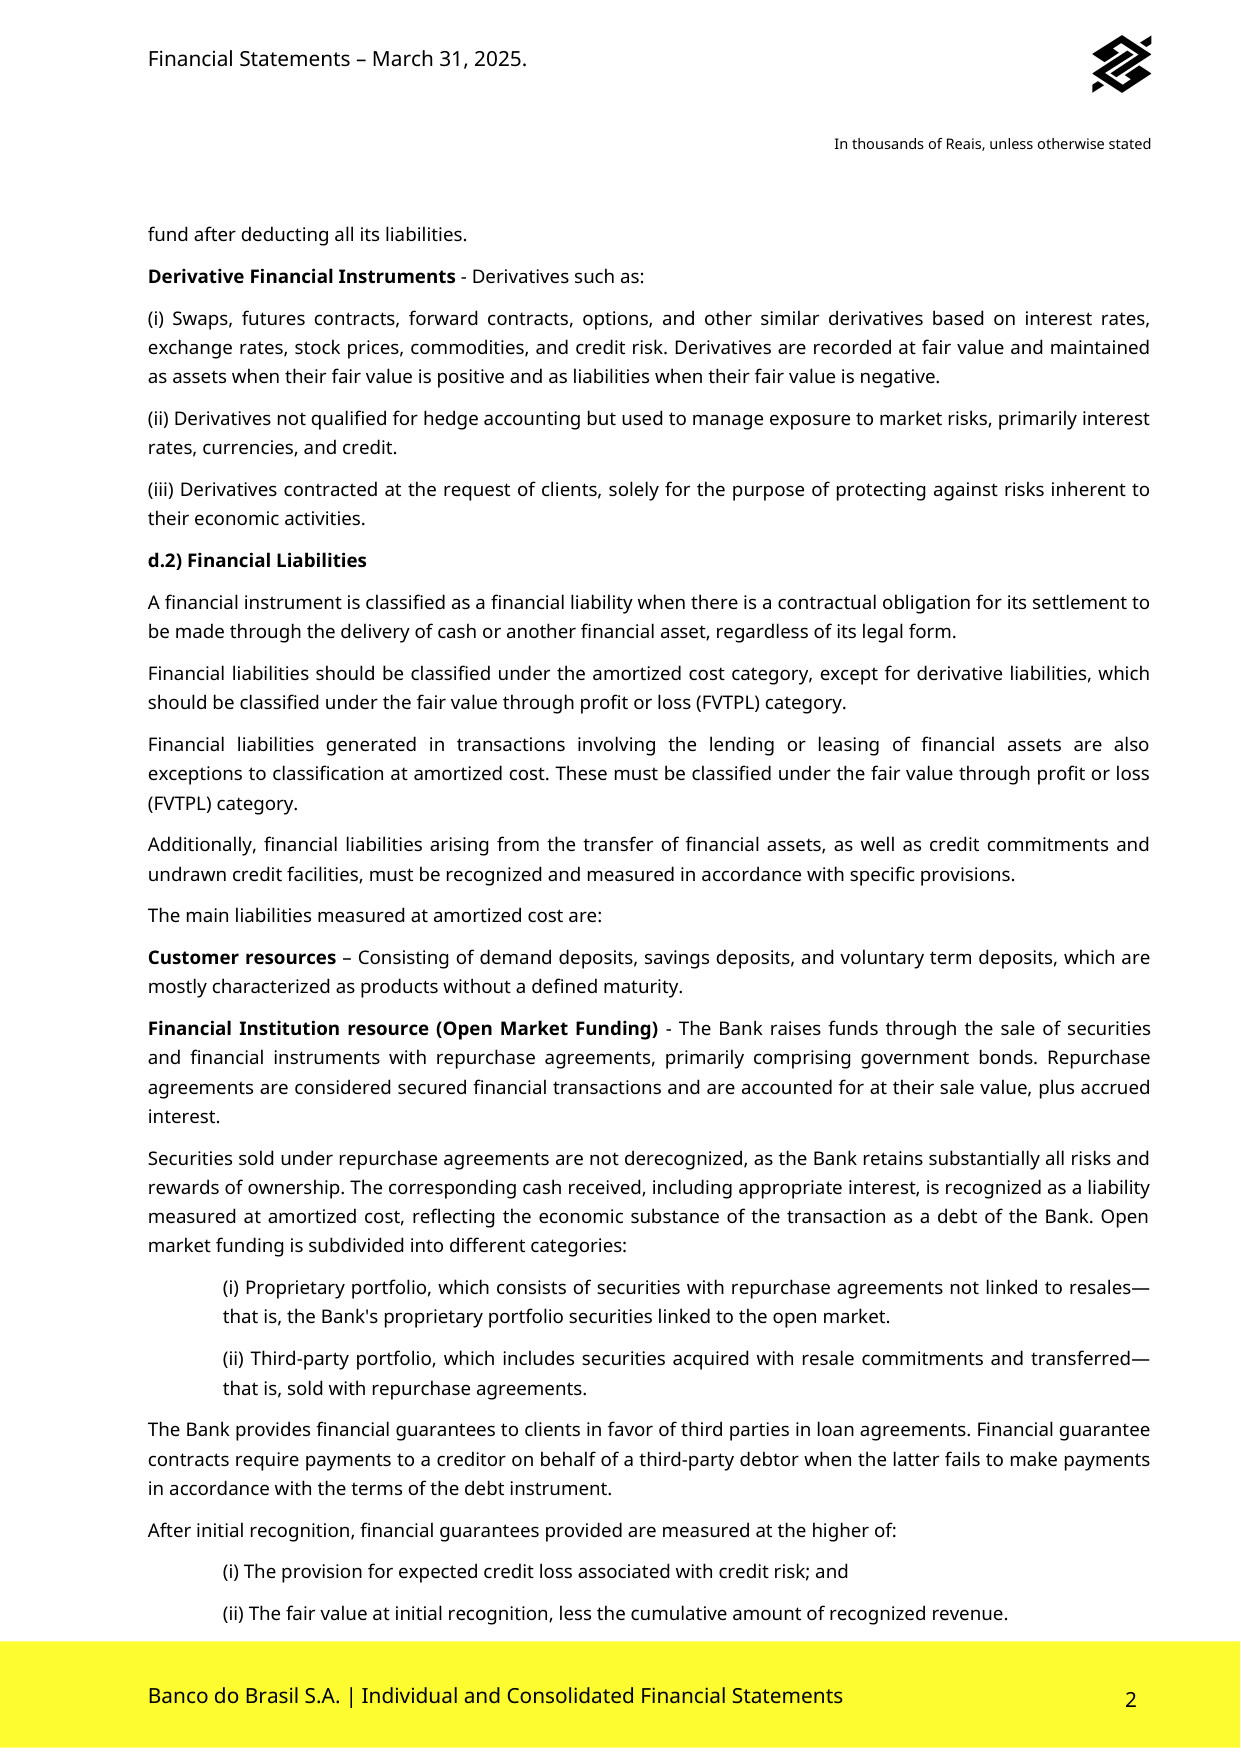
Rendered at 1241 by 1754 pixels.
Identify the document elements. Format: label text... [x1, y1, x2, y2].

text Financial Institution resource (Open Market Funding) - The Bank raises funds through the sale of securities and financial instruments with repurchase agreements, primarily comprising government bonds. Repurchase agreements are considered secured financial transactions and are accounted for at their sale value, plus accrued interest. [148, 1015, 1152, 1129]
text Customer resources – Consisting of demand deposits, savings deposits, and voluntary term deposits, which are mostly characterized as products without a defined maturity. [148, 944, 1152, 999]
text (i) The provision for expected credit loss associated with credit risk; and [223, 1559, 1152, 1584]
text Additionally, financial liabilities arising from the transfer of financial assets, as well as credit commitments and undrawn credit facilities, must be recognized and measured in accordance with specific provisions. [148, 832, 1152, 886]
text Derivative Financial Instruments - Derivatives such as: [148, 263, 1152, 289]
picture [1092, 35, 1152, 93]
text Financial liabilities should be classified under the amortized cost category, except for derivative liabilities, which should be classified under the fair value through profit or loss (FVTPL) category. [148, 660, 1152, 715]
text (i) Swaps, futures contracts, forward contracts, options, and other similar derivatives based on interest rates, exchange rates, stock prices, commodities, and credit risk. Derivatives are recorded at fair value and maintained as assets when their fair value is positive and as liabilities when their fair value is negative. [148, 305, 1152, 389]
text Financial liabilities generated in transactions involving the lending or leasing of financial assets are also exceptions to classification at amortized cost. These must be classified under the fair value through profit or loss (FVTPL) category. [148, 731, 1152, 815]
text After initial recognition, financial guarantees provided are measured at the higher of: [148, 1517, 1152, 1542]
text (iii) Derivatives contracted at the request of clients, solely for the purpose of protecting against risks inherent to their economic activities. [148, 476, 1152, 531]
text A financial instrument is classified as a financial liability when there is a contractual obligation for its settlement to be made through the delivery of cash or another financial asset, regardless of its legal form. [148, 589, 1152, 644]
text d.2) Financial Liabilities [148, 547, 1152, 573]
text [148, 221, 1152, 247]
text (ii) Derivatives not qualified for hedge accounting but used to manage exposure to market risks, primarily interest rates, currencies, and credit. [148, 405, 1152, 460]
text Securities sold under repurchase agreements are not derecognized, as the Bank retains substantially all risks and rewards of ownership. The corresponding cash received, including appropriate interest, is recognized as a liability measured at amortized cost, reflecting the economic substance of the transaction as a debt of the Bank. Open market funding is subdivided into different categories: [148, 1145, 1152, 1258]
text The Bank provides financial guarantees to clients in favor of third parties in loan agreements. Financial guarantee contracts require payments to a creditor on behalf of a third-party debtor when the latter fails to make payments in accordance with the terms of the debt instrument. [148, 1417, 1152, 1501]
text (ii) The fair value at initial recognition, less the cumulative amount of recognized revenue. [223, 1601, 1152, 1626]
text (i) Proprietary portfolio, which consists of securities with repurchase agreements not linked to resales—that is, the Bank's proprietary portfolio securities linked to the open market. [223, 1274, 1152, 1329]
text (ii) Third-party portfolio, which includes securities acquired with resale commitments and transferred—that is, sold with repurchase agreements. [223, 1346, 1152, 1400]
text The main liabilities measured at amortized cost are: [148, 903, 1152, 928]
